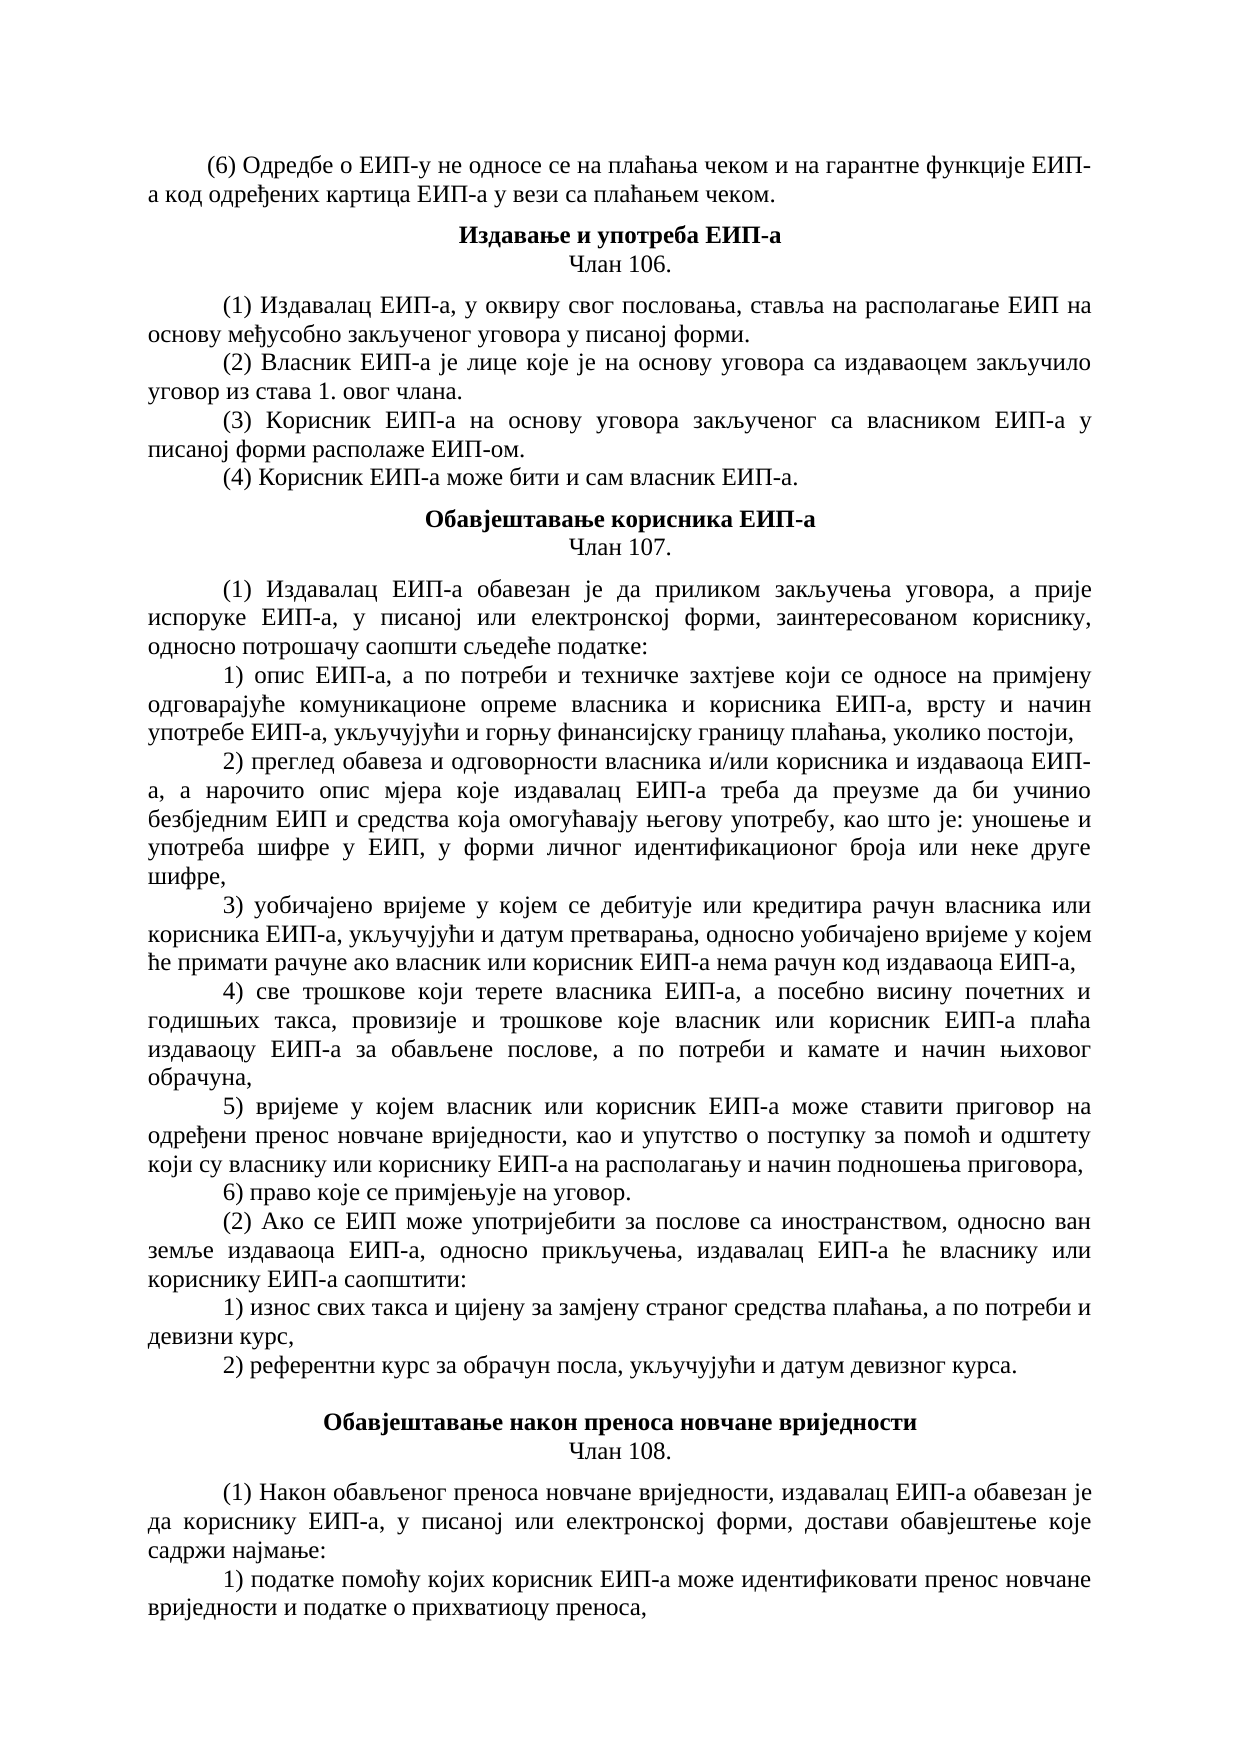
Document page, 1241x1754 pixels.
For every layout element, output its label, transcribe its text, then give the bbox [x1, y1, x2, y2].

text Обавјештавање корисника ЕИП-а [148, 504, 1092, 532]
text (1) Издавалац ЕИП-а обавезан је да приликом закључења уговора, а прије испоруке ЕИП-а, у писаној или електронској форми, заинтересованом кориснику, односно потрошачу саопшти сљедеће податке: [148, 574, 1092, 660]
text 1) износ свих такса и цијену за замјену страног средства плаћања, а по потреби и девизни курс, [148, 1292, 1092, 1350]
text 3) уобичајено вријеме у којем се дебитује или кредитира рачун власника или корисника ЕИП-а, укључујући и датум претварања, односно уобичајено вријеме у којем ће примати рачуне ако власник или корисник ЕИП-а нема рачун код издаваоца ЕИП-а, [148, 890, 1092, 976]
text Члан 108. [148, 1436, 1092, 1465]
text 2) преглед обавеза и одговорности власника и/или корисника и издаваоца ЕИП-а, а нарочито опис мјера које издавалац ЕИП-а треба да преузме да би учинио безбједним ЕИП и средства која омогућавају његову употребу, као што је: уношење и употреба шифре у ЕИП, у форми личног идентификационог броја или неке друге шифре, [148, 746, 1092, 890]
text (3) Корисник ЕИП-а на основу уговора закљученог са власником ЕИП-а у писаној форми располаже ЕИП-ом. [148, 405, 1092, 462]
text 1) опис ЕИП-а, а по потреби и техничке захтјеве који се односе на примјену одговарајуће комуникационе опреме власника и корисника ЕИП-а, врсту и начин употребе ЕИП-а, укључујући и горњу финансијску границу плаћања, уколико постоји, [148, 660, 1092, 746]
text 2) референтни курс за обрачун посла, укључујући и датум девизног курса. [148, 1350, 1092, 1379]
text 5) вријеме у којем власник или корисник ЕИП-а може ставити приговор на одређени пренос новчане вриједности, као и упутство о поступку за помоћ и одштету који су власнику или кориснику ЕИП-а на располагању и начин подношења приговора, [148, 1091, 1092, 1177]
text (2) Власник ЕИП-а је лице које је на основу уговора са издаваоцем закључило уговор из става 1. овог члана. [148, 347, 1092, 405]
text (2) Ако се ЕИП може употријебити за послове са иностранством, односно ван земље издаваоца ЕИП-а, односно прикључења, издавалац ЕИП-а ће власнику или кориснику ЕИП-а саопштити: [148, 1206, 1092, 1292]
text 1) податке помоћу којих корисник ЕИП-а може идентификовати пренос новчане вриједности и податке о прихватиоцу преноса, [148, 1564, 1092, 1621]
text (6) Одредбе о ЕИП-у не односе се на плаћања чеком и на гарантне функције ЕИП-а код одређених картица ЕИП-а у вези са плаћањем чеком. [148, 150, 1092, 207]
text (4) Корисник ЕИП-а може бити и сам власник ЕИП-а. [148, 462, 1092, 491]
text (1) Издавалац ЕИП-а, у оквиру свог пословања, ставља на располагање ЕИП на основу међусобно закљученог уговора у писаној форми. [148, 290, 1092, 347]
text (1) Након обављеног преноса новчане вриједности, издавалац ЕИП-а обавезан је да кориснику ЕИП-а, у писаној или електронској форми, достави обавјештење које садржи најмање: [148, 1477, 1092, 1564]
text Издавање и употреба ЕИП-а [148, 220, 1092, 249]
text 6) право које се примјењује на уговор. [148, 1177, 1092, 1206]
text Члан 107. [148, 532, 1092, 561]
text Обавјештавање након преноса новчане вриједности [148, 1407, 1092, 1436]
text 4) све трошкове који терете власника ЕИП-а, а посебно висину почетних и годишњих такса, провизије и трошкове које власник или корисник ЕИП-а плаћа издаваоцу ЕИП-а за обављене послове, а по потреби и камате и начин њиховог обрачуна, [148, 976, 1092, 1091]
text Члан 106. [148, 249, 1092, 277]
